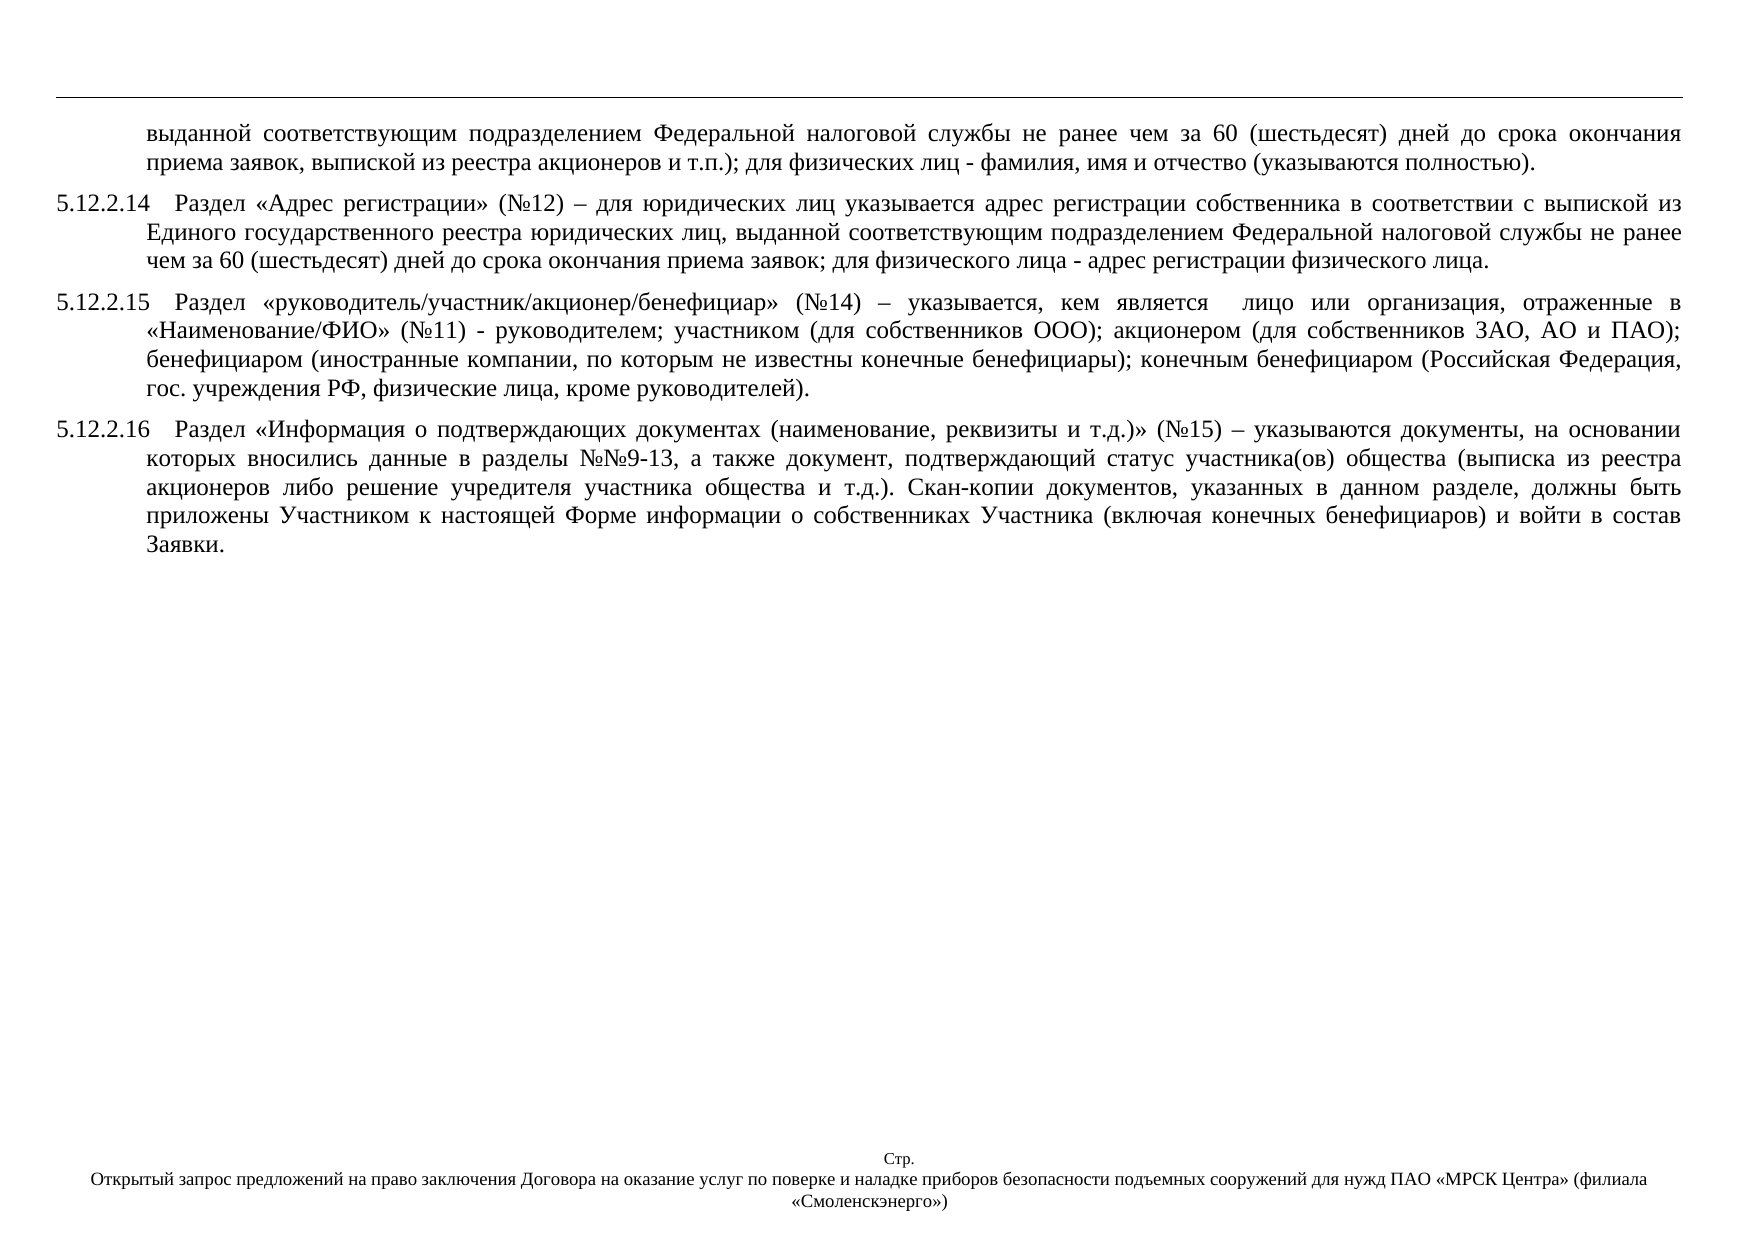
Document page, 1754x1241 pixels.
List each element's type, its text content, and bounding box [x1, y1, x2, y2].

list Раздел «руководитель/участник/акционер/бенефициар» (№14) – указывается, кем является лицо или организация, отраженные в «Наименование/ФИО» (№11) - руководителем; участником (для собственников ООО); акционером (для собственников ЗАО, АО и ПАО); бенефициаром (иностранные компании, по которым не известны конечные бенефициары); конечным бенефициаром (Российская Федерация, гос. учреждения РФ, физические лица, кроме руководителей). [56, 287, 1683, 402]
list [56, 118, 1683, 176]
list Раздел «Информация о подтверждающих документах (наименование, реквизиты и т.д.)» (№15) – указываются документы, на основании которых вносились данные в разделы №№9-13, а также документ, подтверждающий статус участника(ов) общества (выписка из реестра акционеров либо решение учредителя участника общества и т.д.). Скан-копии документов, указанных в данном разделе, должны быть приложены Участником к настоящей Форме информации о собственниках Участника (включая конечных бенефициаров) и войти в состав Заявки. [56, 414, 1683, 558]
list Раздел «Адрес регистрации» (№12) – для юридических лиц указывается адрес регистрации собственника в соответствии с выпиской из Единого государственного реестра юридических лиц, выданной соответствующим подразделением Федеральной налоговой службы не ранее чем за 60 (шестьдесят) дней до срока окончания приема заявок; для физического лица - адрес регистрации физического лица. [56, 188, 1683, 274]
